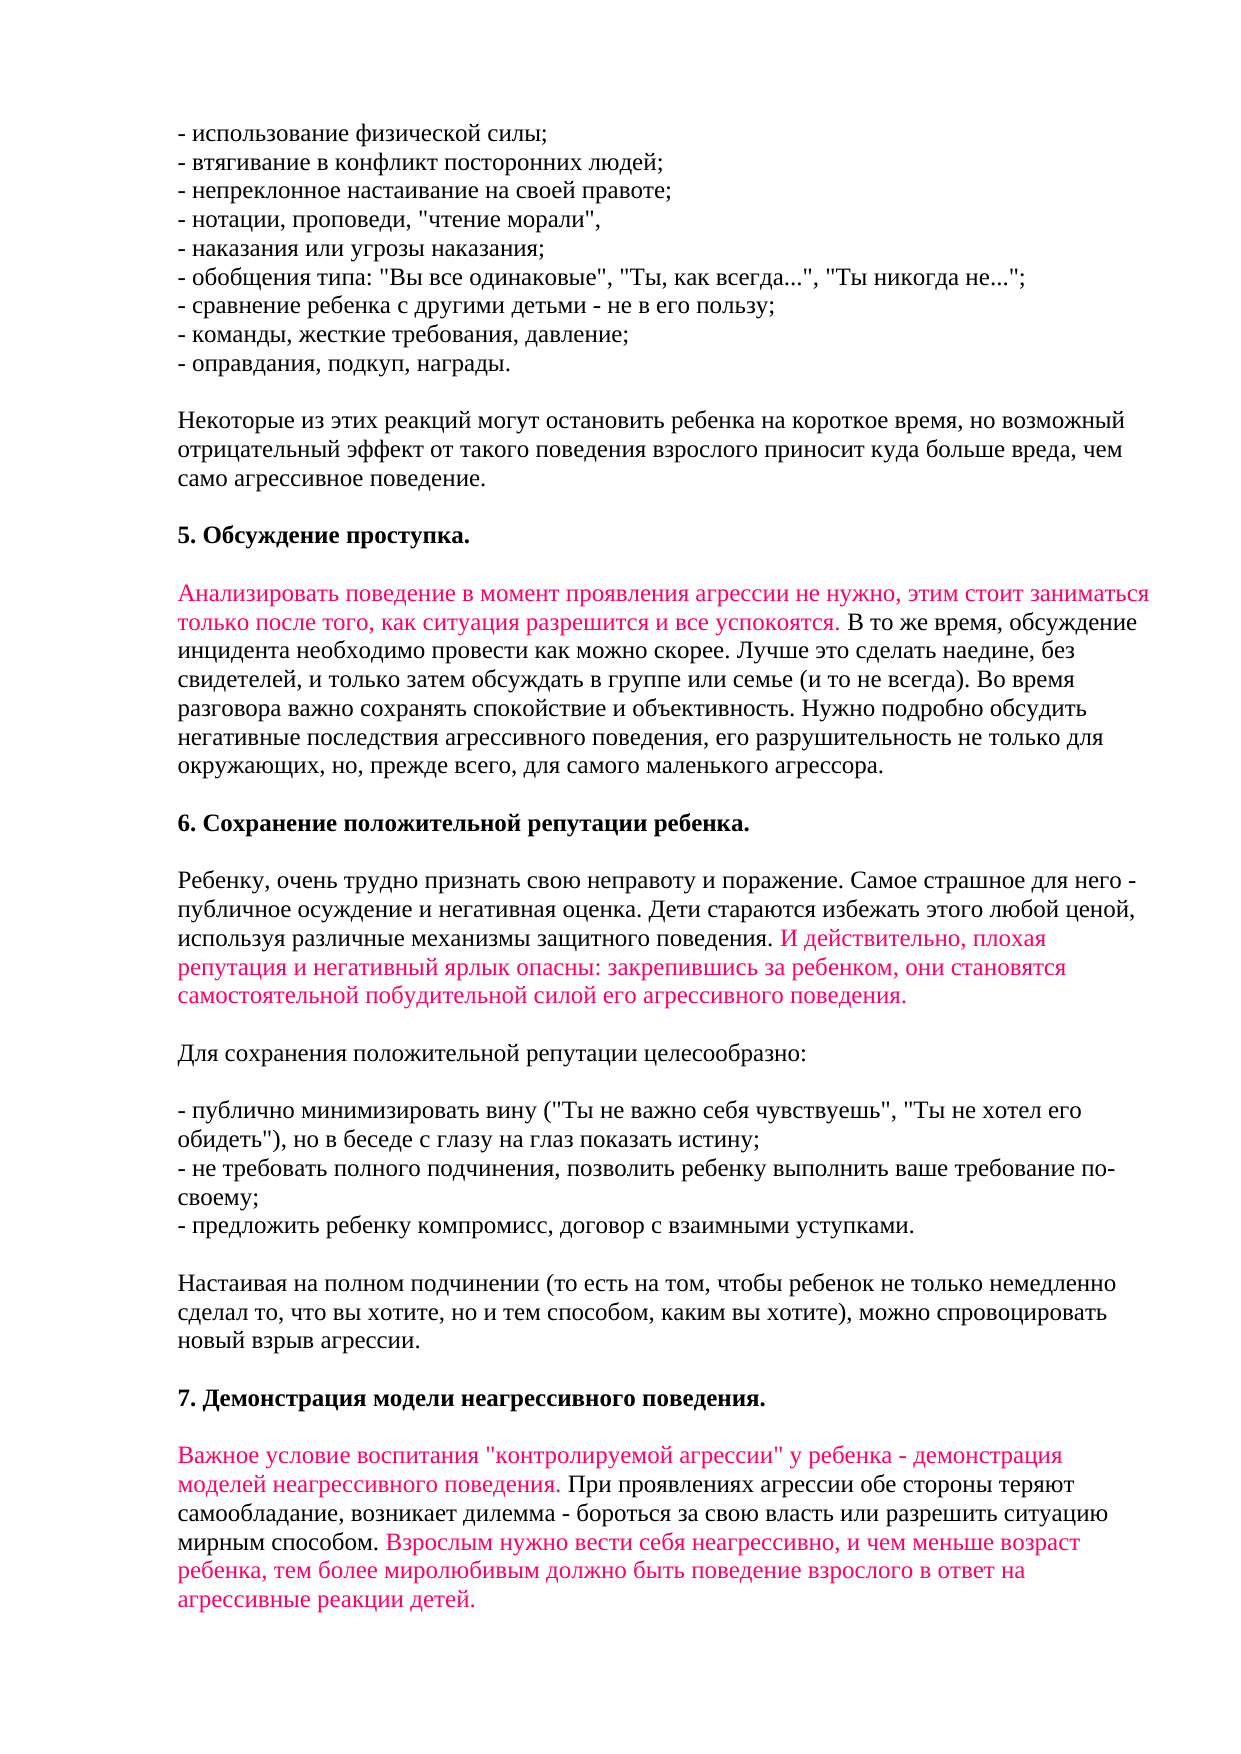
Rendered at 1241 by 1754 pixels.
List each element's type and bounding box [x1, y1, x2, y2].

text [177, 118, 1152, 1613]
